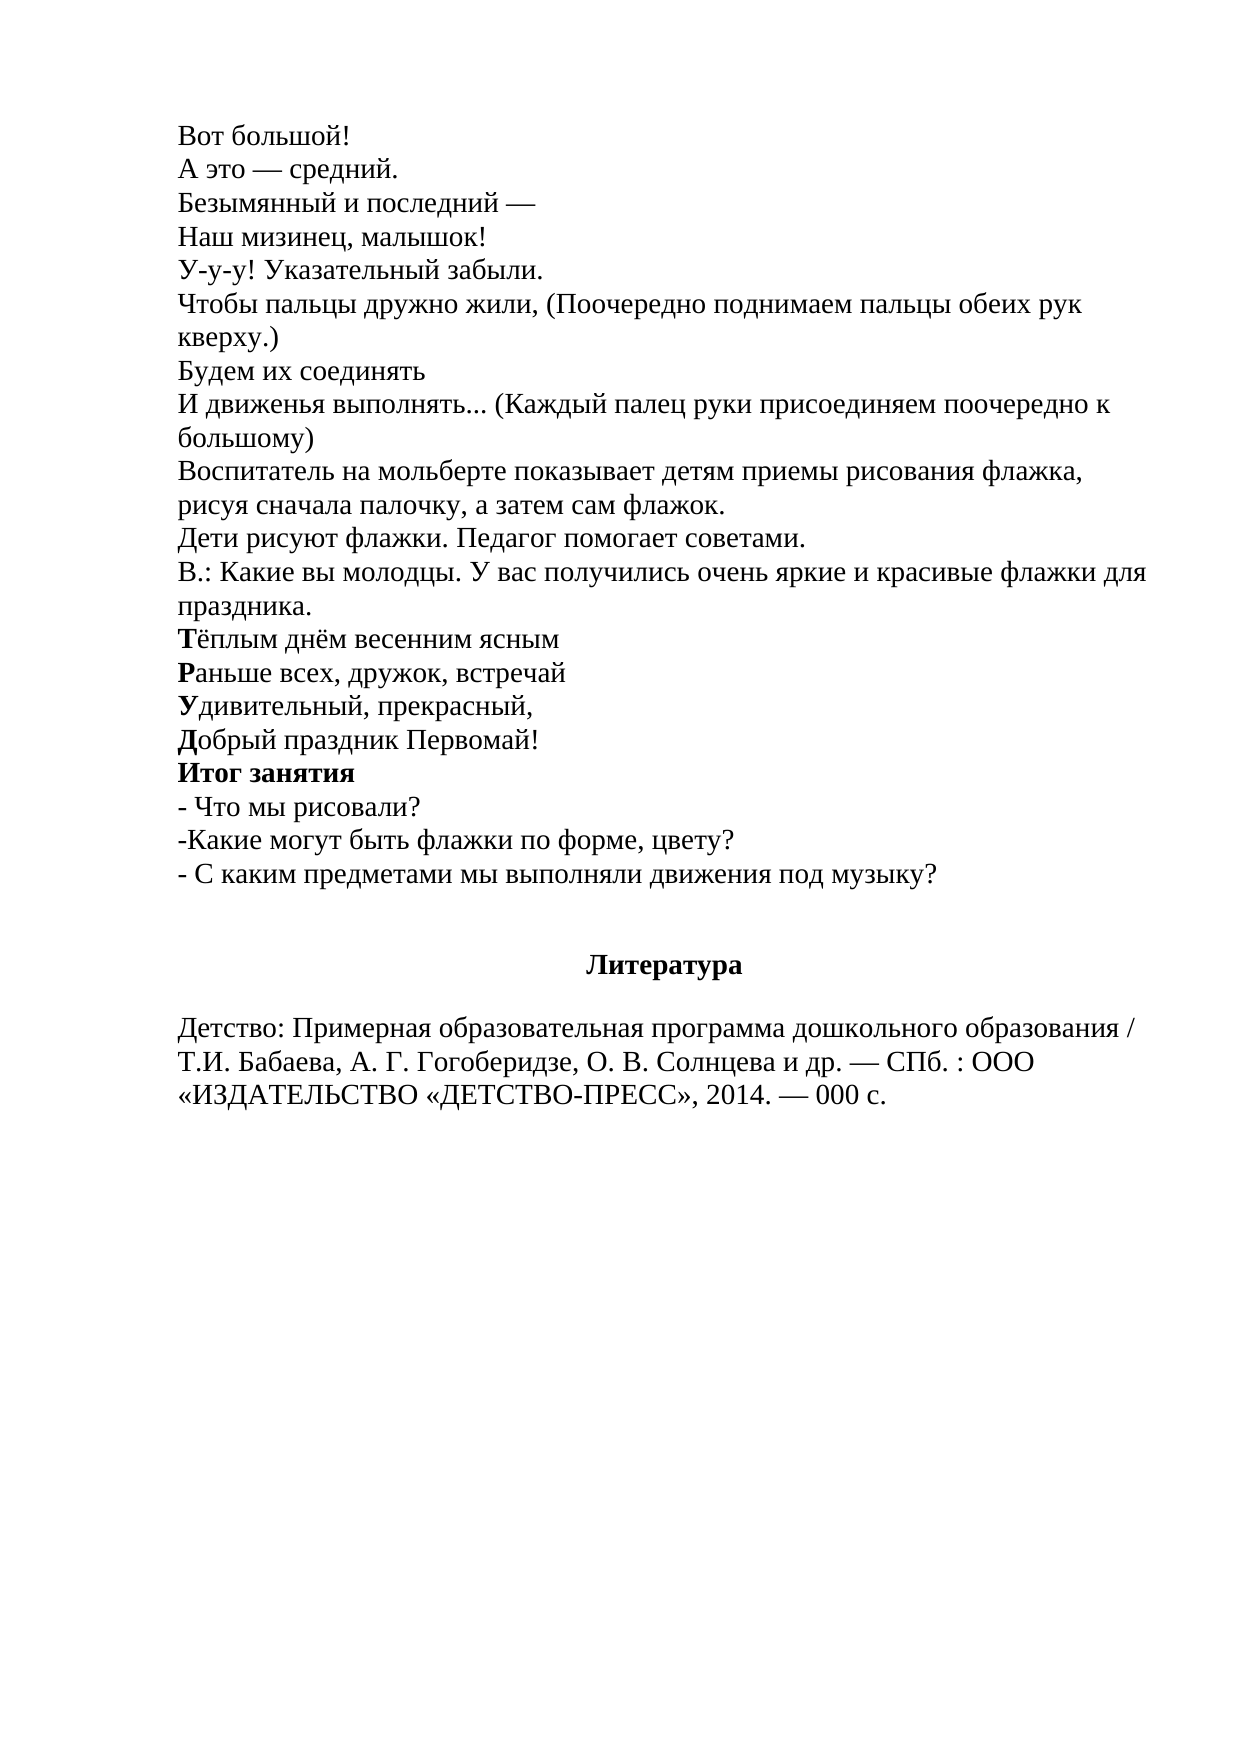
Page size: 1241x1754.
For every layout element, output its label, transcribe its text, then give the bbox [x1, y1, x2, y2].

text - Что мы рисовали? [177, 789, 1152, 822]
text Раньше всех, дружок, встречай [177, 655, 1152, 688]
text Итог занятия [177, 755, 1152, 789]
text Литература [177, 947, 1152, 981]
text Детство: Примерная образовательная программа дошкольного образования / Т.И. Бабаева, А. Г. Гогоберидзе, О. В. Солнцева и др. — СПб. : ООО [177, 1010, 1152, 1077]
text - С каким предметами мы выполняли движения под музыку? [177, 856, 1152, 889]
text «ИЗДАТЕЛЬСТВО «ДЕТСТВО-ПРЕСС», 2014. — 000 с. [177, 1077, 1152, 1111]
text Тёплым днём весенним ясным [177, 621, 1152, 655]
text Удивительный, прекрасный, [177, 688, 1152, 722]
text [177, 118, 1152, 453]
text Добрый праздник Первомай! [177, 722, 1152, 755]
text В.: Какие вы молодцы. У вас получились очень яркие и красивые флажки для праздника. [177, 554, 1152, 621]
text Дети рисуют флажки. Педагог помогает советами. [177, 521, 1152, 554]
text -Какие могут быть флажки по форме, цвету? [177, 822, 1152, 856]
text Воспитатель на мольберте показывает детям приемы рисования флажка, рисуя сначала палочку, а затем сам флажок. [177, 453, 1152, 521]
